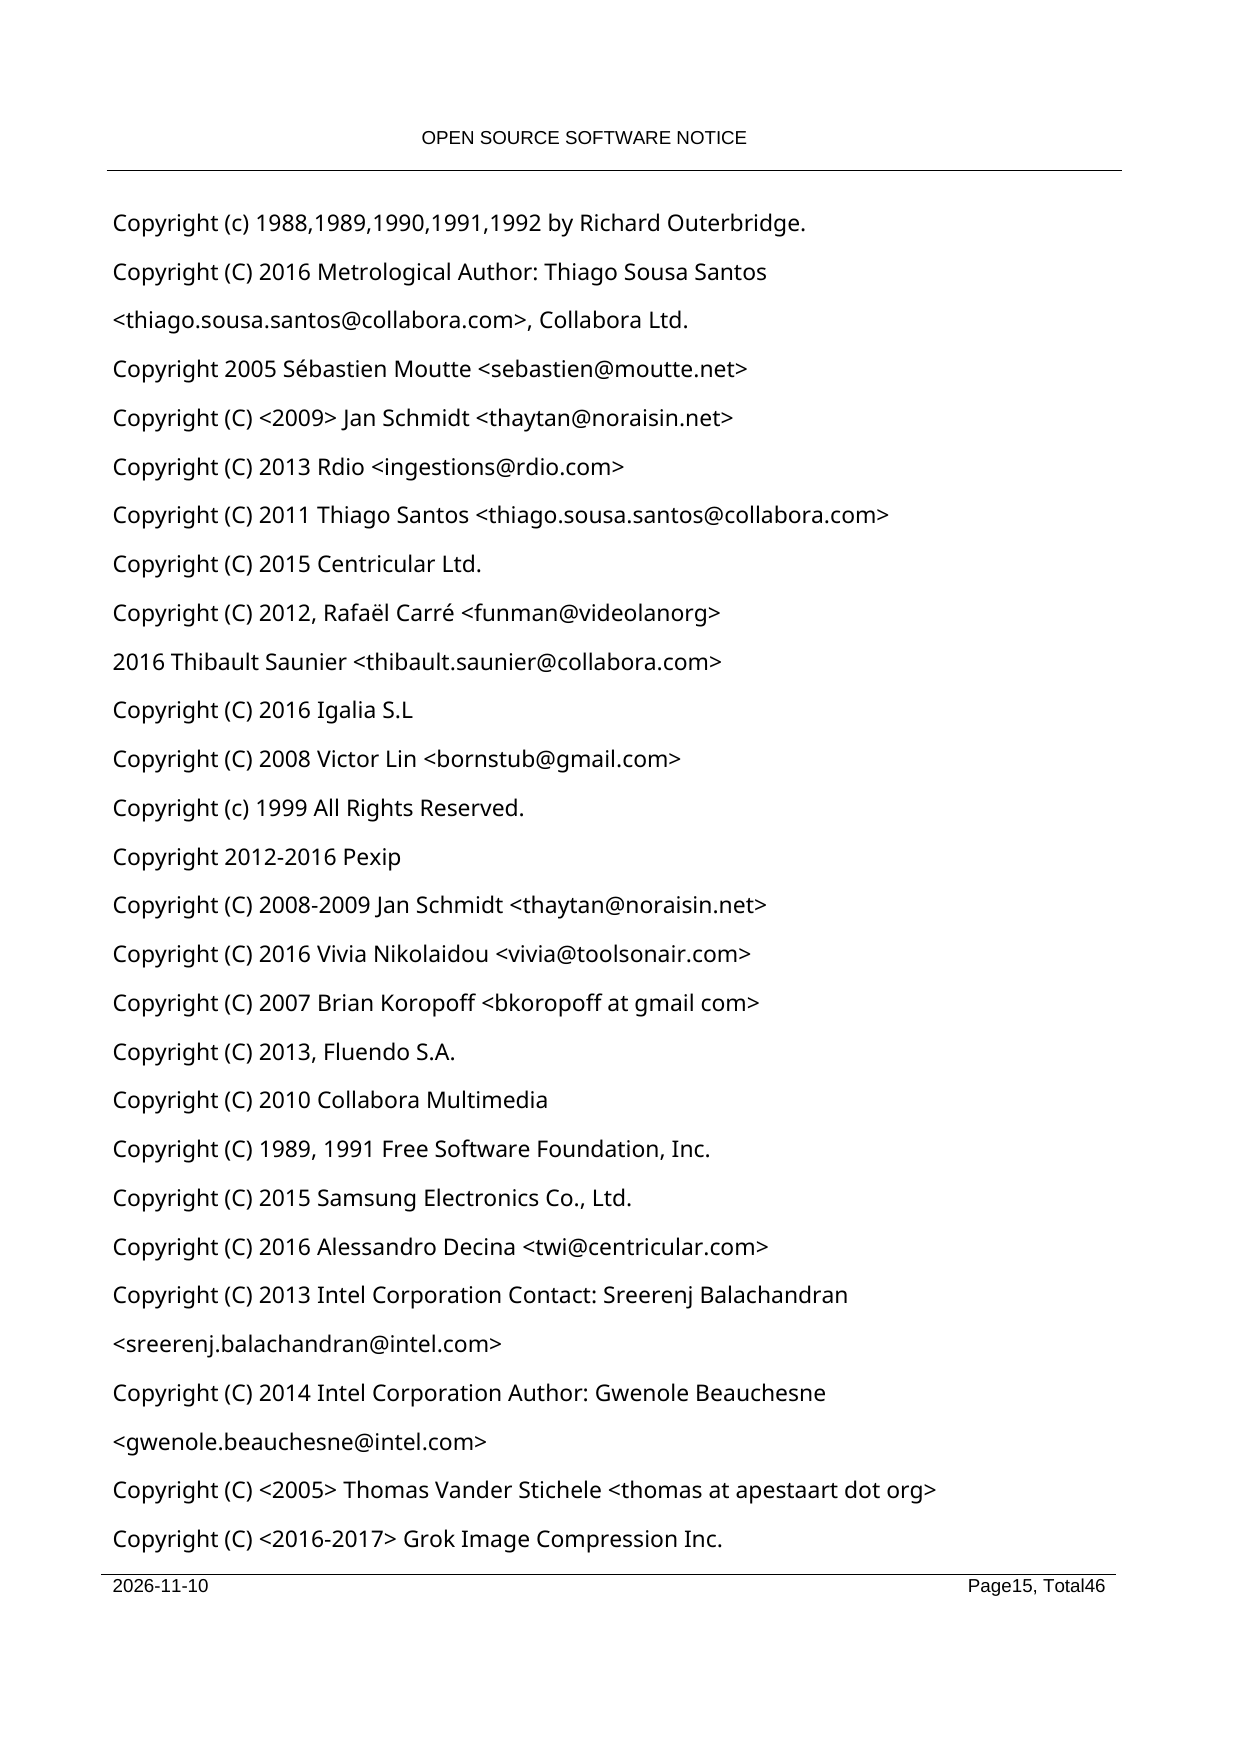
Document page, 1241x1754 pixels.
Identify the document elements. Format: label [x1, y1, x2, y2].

text [112, 206, 1128, 1555]
